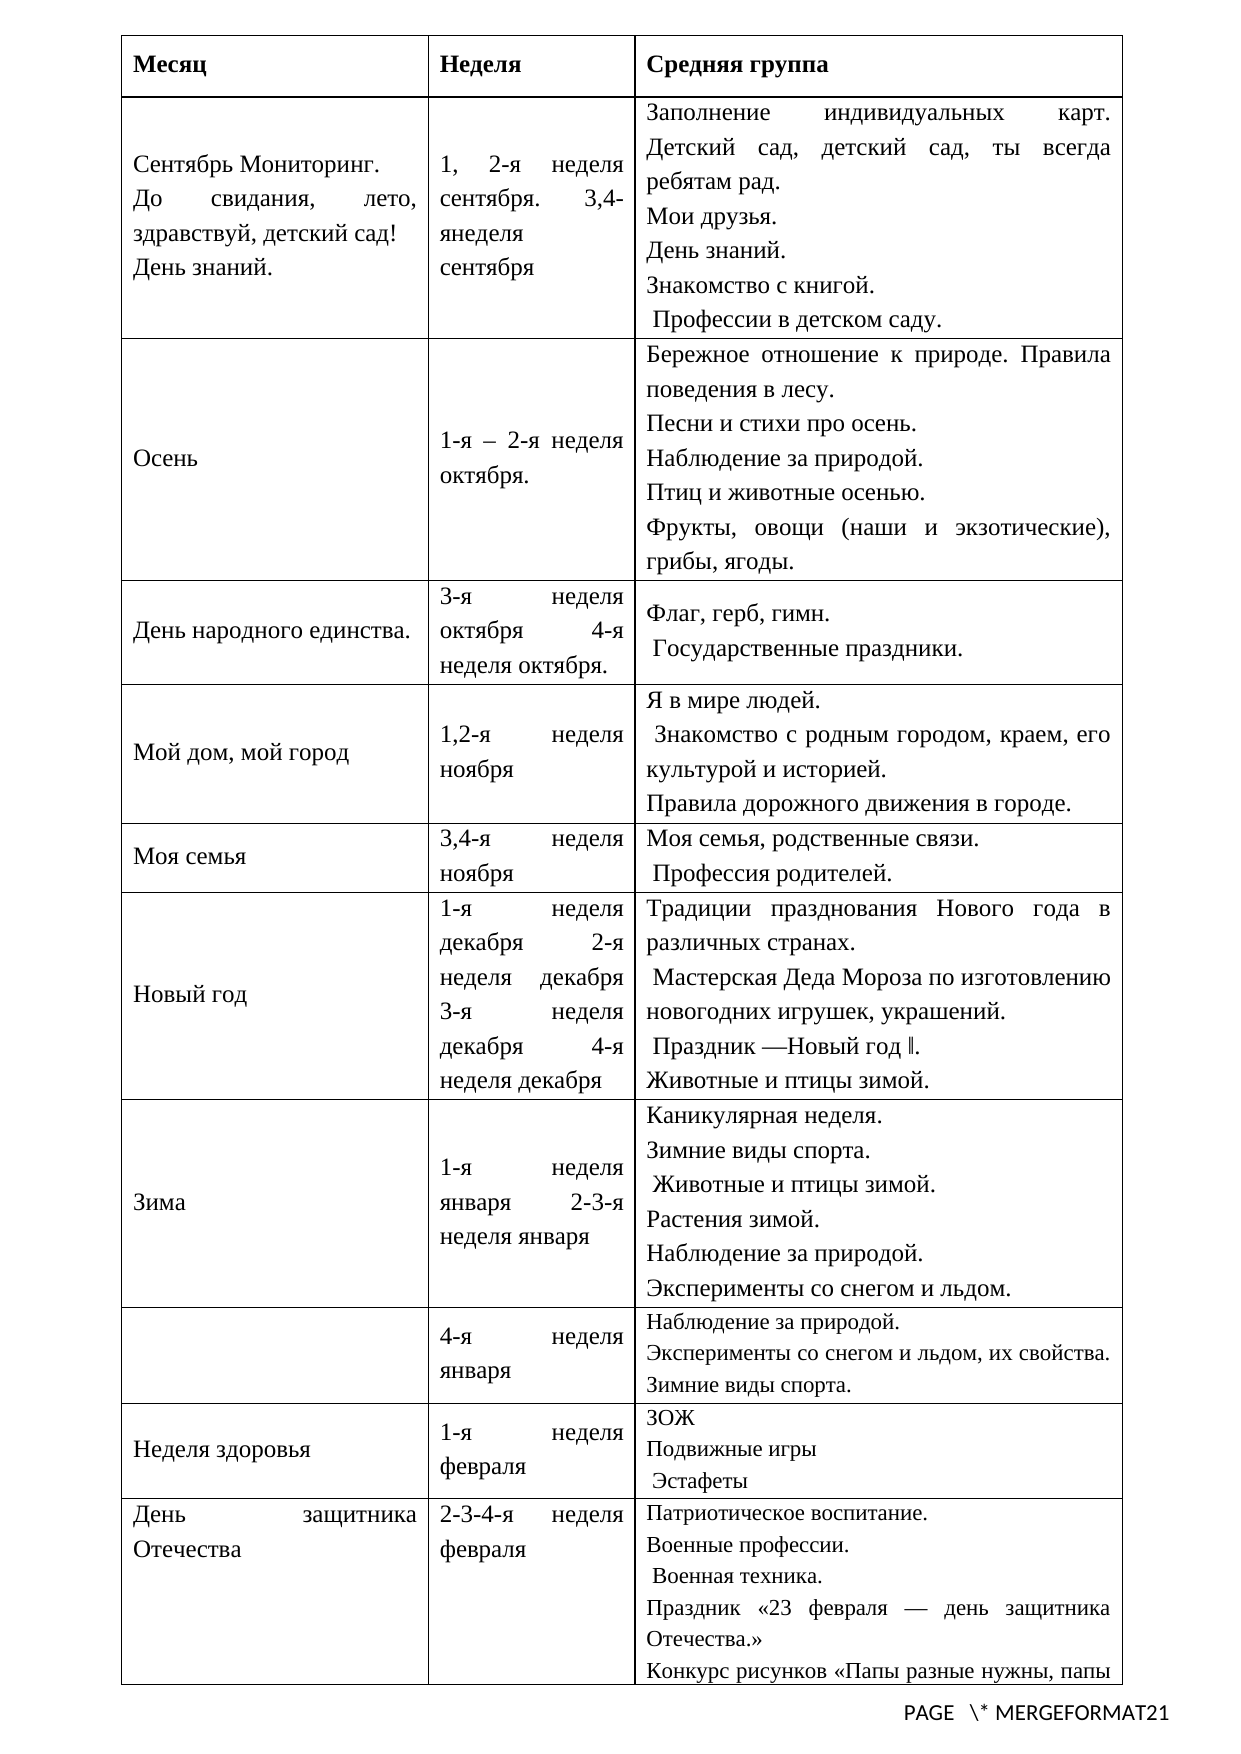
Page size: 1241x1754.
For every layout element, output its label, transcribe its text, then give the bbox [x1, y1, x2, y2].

table_cell Сентябрь Мониторинг. До свидания, лето, здравствуй, детский сад! День знаний. [122, 98, 428, 338]
table_cell Заполнение индивидуальных карт. Детский сад, детский сад, ты всегда ребятам рад. Мои друзья. День знаний. Знакомство с книгой. Профессии в детском саду. [636, 98, 1122, 338]
table_cell [122, 1308, 428, 1402]
table_cell День народного единства. [122, 581, 428, 684]
table_cell Осень [122, 339, 428, 580]
table_cell Моя семья [122, 824, 428, 892]
table_cell Каникулярная неделя. Зимние виды спорта. Животные и птицы зимой. Растения зимой. Наблюдение за природой. Эксперименты со снегом и льдом. [636, 1100, 1122, 1307]
table_cell 1-я – 2-я неделя октября. [429, 339, 634, 580]
table_cell Я в мире людей. Знакомство с родным городом, краем, его культурой и историей. Правила дорожного движения в городе. [636, 685, 1122, 822]
table_header Средняя группа [636, 36, 1122, 96]
table_cell Мой дом, мой город [122, 685, 428, 822]
table_cell ЗОЖ Подвижные игры Эстафеты [636, 1404, 1122, 1498]
table_cell 1,2-я неделя ноября [429, 685, 634, 822]
table_header Неделя [429, 36, 634, 96]
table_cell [122, 1499, 428, 1683]
table_cell Традиции празднования Нового года в различных странах. Мастерская Деда Мороза по изготовлению новогодних игрушек, украшений. Праздник ―Новый год ‖. Животные и птицы зимой. [636, 893, 1122, 1099]
table_cell 3,4-я неделя ноября [429, 824, 634, 892]
table_cell 3-я неделя октября 4-я неделя октября. [429, 581, 634, 684]
table_cell 1-я неделя января 2-3-я неделя января [429, 1100, 634, 1307]
table_cell Моя семья, родственные связи. Профессия родителей. [636, 824, 1122, 892]
table_cell 4-я неделя января [429, 1308, 634, 1402]
table_cell 1-я неделя февраля [429, 1404, 634, 1498]
table_header Месяц [122, 36, 428, 96]
table_cell Бережное отношение к природе. Правила поведения в лесу. Песни и стихи про осень. Наблюдение за природой. Птиц и животные осенью. Фрукты, овощи (наши и экзотические), грибы, ягоды. [636, 339, 1122, 580]
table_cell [429, 1499, 634, 1683]
table_cell Наблюдение за природой. Эксперименты со снегом и льдом, их свойства. Зимние виды спорта. [636, 1308, 1122, 1402]
table_cell Новый год [122, 893, 428, 1099]
table_cell Флаг, герб, гимн. Государственные праздники. [636, 581, 1122, 684]
table_cell Неделя здоровья [122, 1404, 428, 1498]
table_cell Зима [122, 1100, 428, 1307]
table_cell 1-я неделя декабря 2-я неделя декабря 3-я неделя декабря 4-я неделя декабря [429, 893, 634, 1099]
table_cell 1, 2-я неделя сентября. 3,4-янеделя сентября [429, 98, 634, 338]
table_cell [636, 1499, 1122, 1683]
